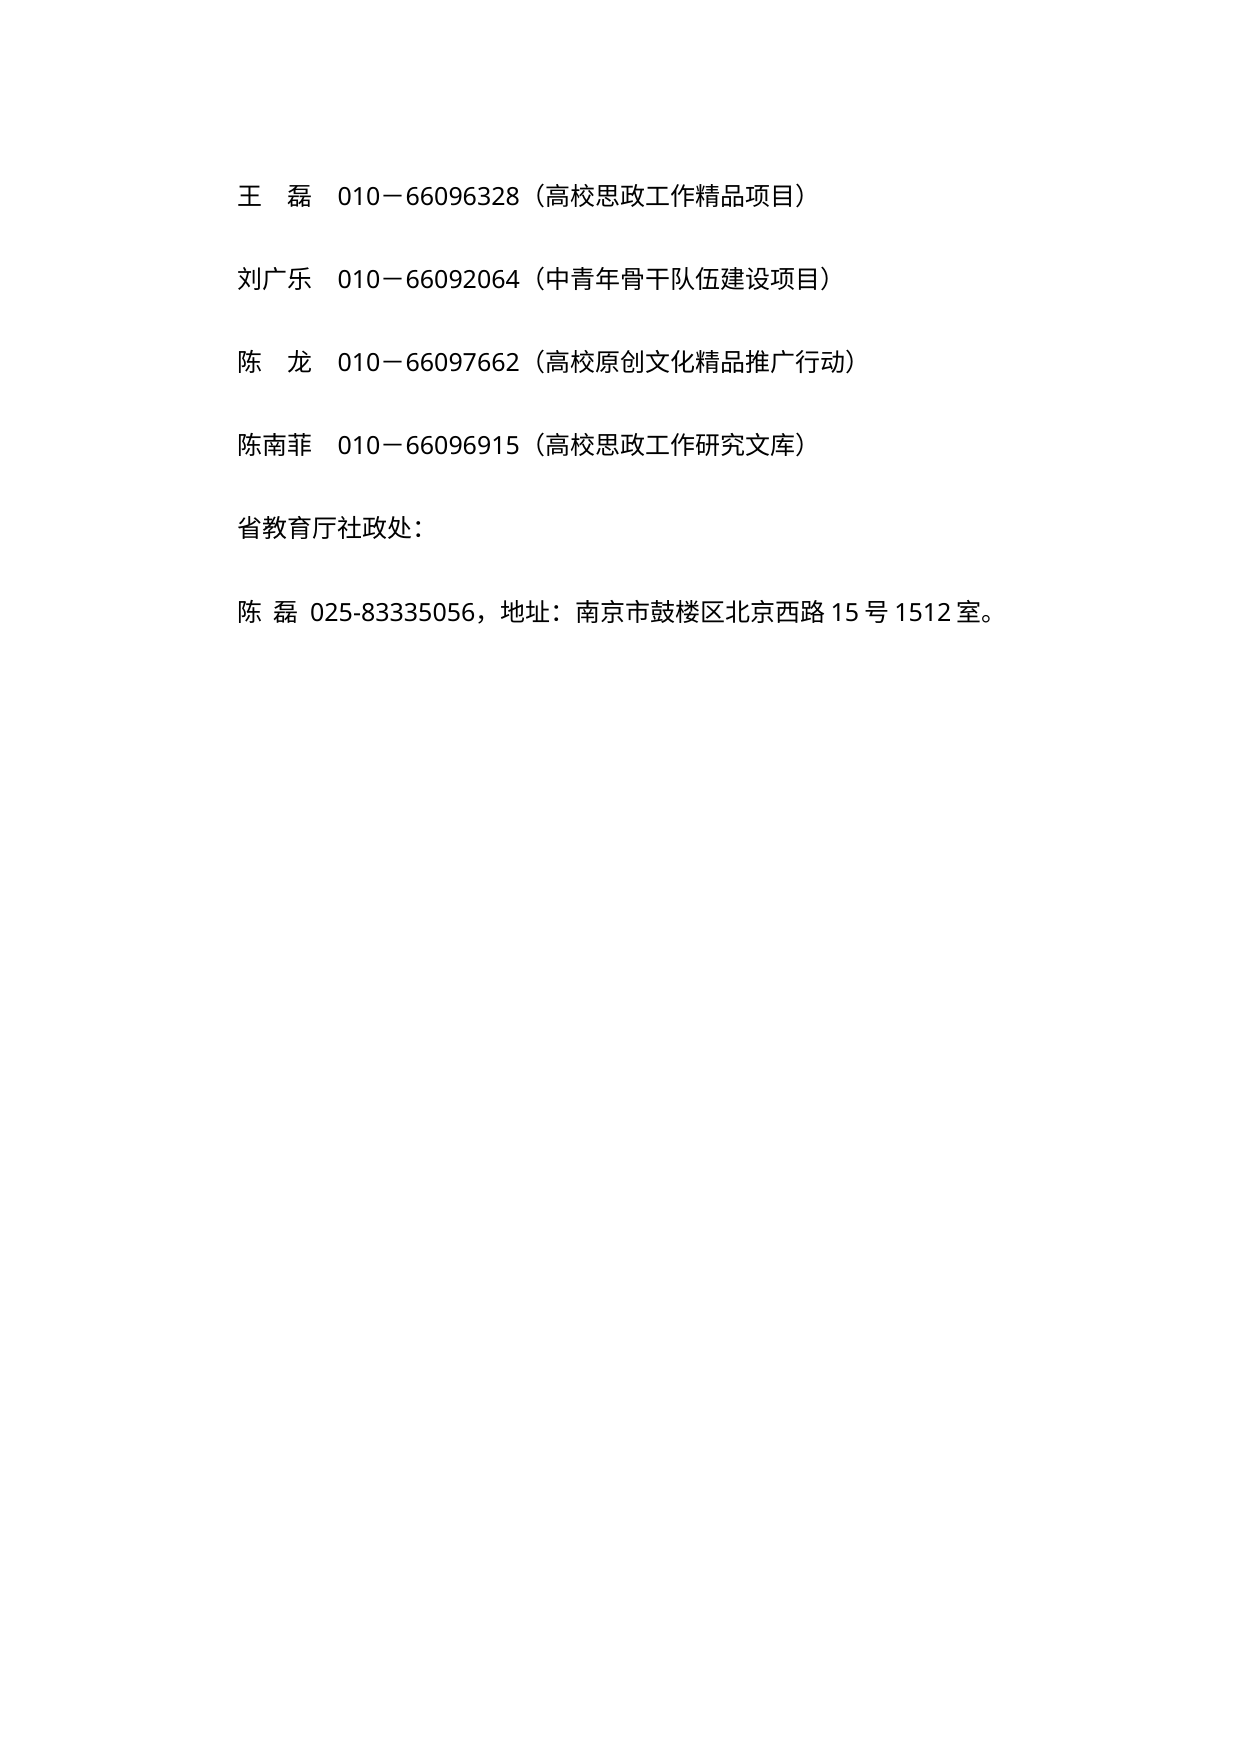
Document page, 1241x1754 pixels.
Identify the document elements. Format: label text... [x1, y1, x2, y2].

text 刘广乐 010－66092064（中青年骨干队伍建设项目） [187, 245, 1053, 310]
text 省教育厅社政处： [187, 494, 1053, 559]
text 陈南菲 010－66096915（高校思政工作研究文库） [187, 411, 1053, 476]
text 王 磊 010－66096328（高校思政工作精品项目） [187, 162, 1053, 227]
text 陈 龙 010－66097662（高校原创文化精品推广行动） [187, 328, 1053, 393]
text 陈 磊 025-83335056，地址：南京市鼓楼区北京西路15号1512室。 [187, 578, 1053, 643]
